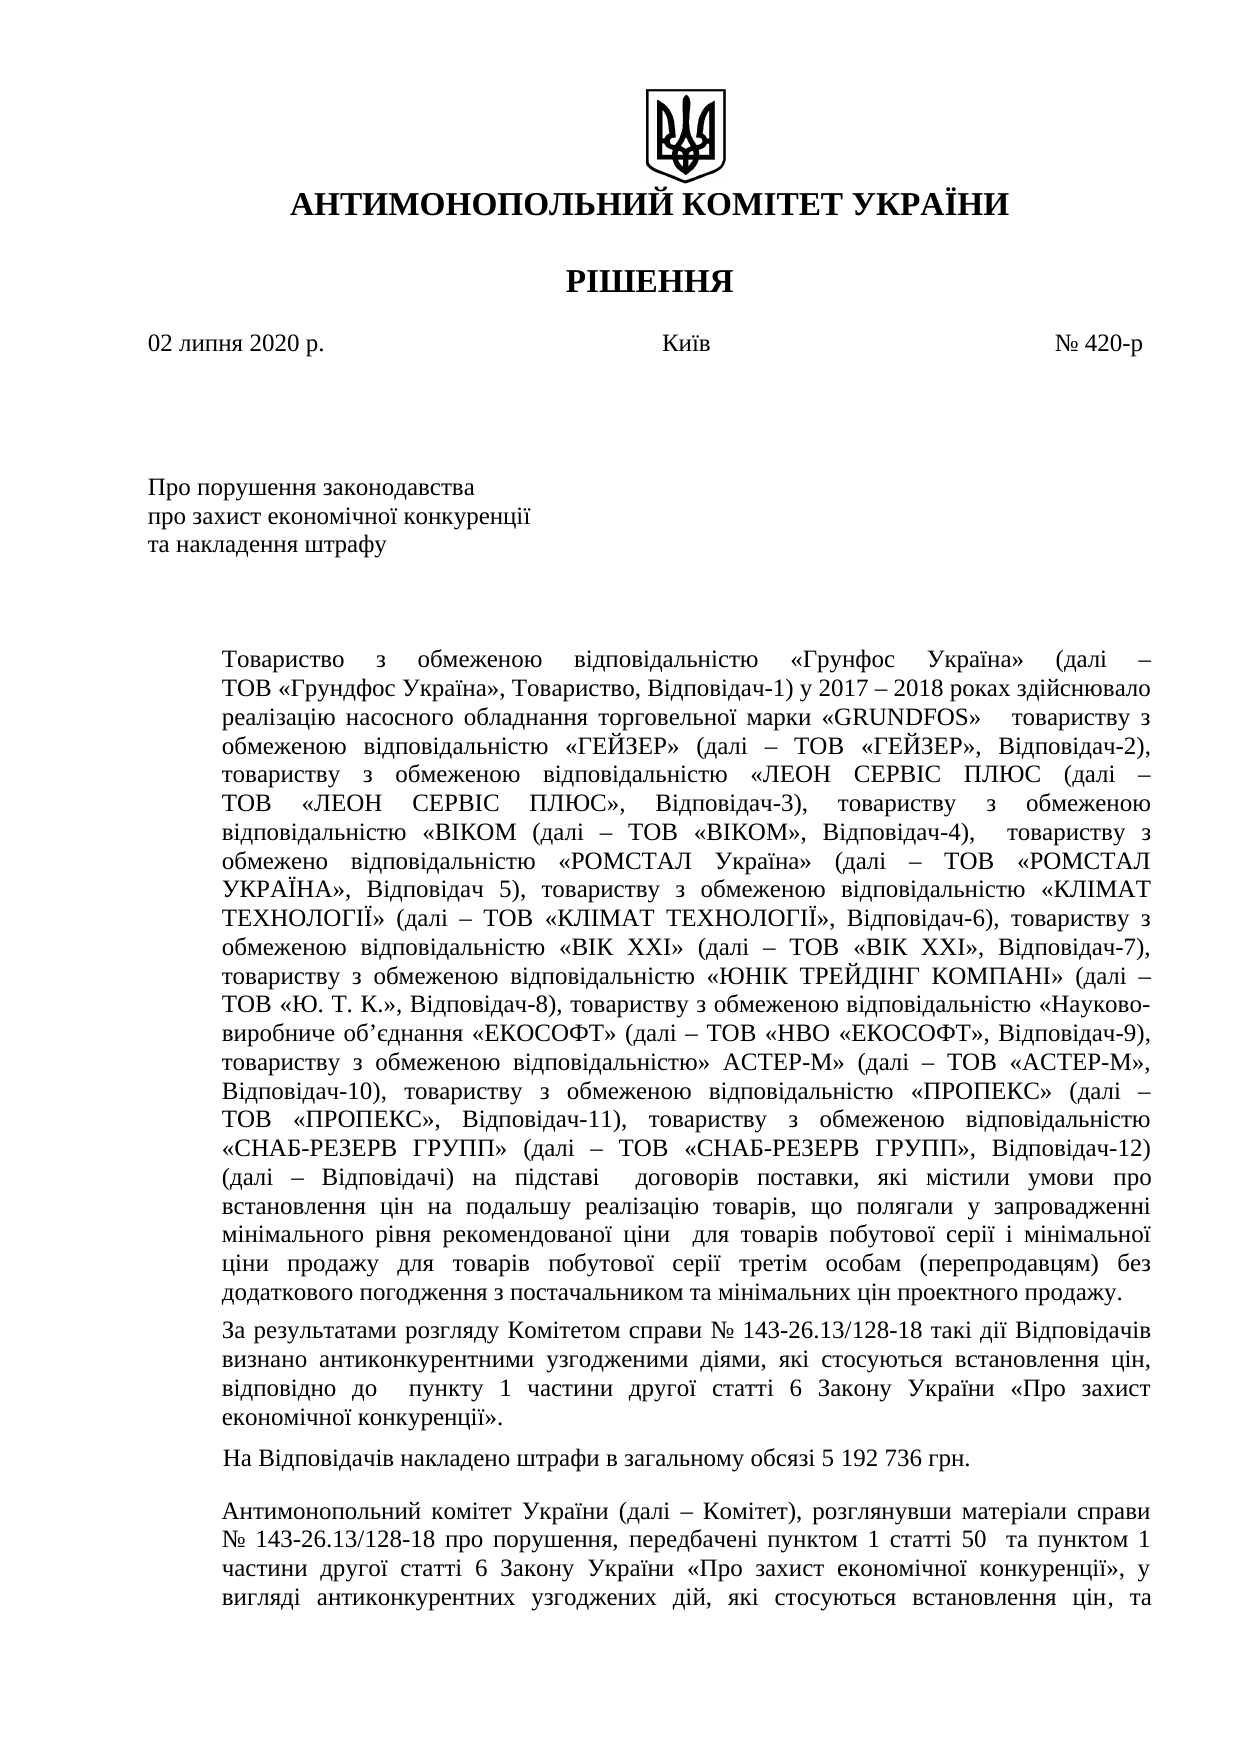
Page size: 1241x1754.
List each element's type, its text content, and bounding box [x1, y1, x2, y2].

text про захист економічної конкуренції [148, 501, 1152, 529]
text На Відповідачів накладено штрафи в загальному обсязі 5 192 736 грн. [148, 1443, 1152, 1472]
text Товариство з обмеженою відповідальністю «Грунфос Україна» (далі – ТОВ «Грундфос Україна», Товариство, Відповідач-1) у 2017 – 2018 роках здійснювало реалізацію насосного обладнання торговельної марки «GRUNDFOS» товариству з обмеженою відповідальністю «ГЕЙЗЕР» (далі – ТОВ «ГЕЙЗЕР», Відповідач-2), товариству з обмеженою відповідальністю «ЛЕОН СЕРВІС ПЛЮС (далі – ТОВ «ЛЕОН СЕРВІС ПЛЮС», Відповідач-3), товариству з обмеженою відповідальністю «ВІКОМ (далі – ТОВ «ВІКОМ», Відповідач-4), товариству з обмежено відповідальністю «РОМСТАЛ Україна» (далі – ТОВ «РОМСТАЛ УКРАЇНА», Відповідач 5), товариству з обмеженою відповідальністю «КЛІМАТ ТЕХНОЛОГІЇ» (далі – ТОВ «КЛІМАТ ТЕХНОЛОГІЇ», Відповідач-6), товариству з обмеженою відповідальністю «ВІК XXI» (далі – ТОВ «ВІК XXI», Відповідач-7), товариству з обмеженою відповідальністю «ЮНІК ТРЕЙДІНГ КОМПАНІ» (далі – ТОВ «Ю. Т. К.», Відповідач-8), товариству з обмеженою відповідальністю «Науково-виробниче об’єднання «ЕКОСОФТ» (далі – ТОВ «НВО «ЕКОСОФТ», Відповідач-9), товариству з обмеженою відповідальністю» АСТЕР-М» (далі – ТОВ «АСТЕР-М», Відповідач-10), товариству з обмеженою відповідальністю «ПРОПЕКС» (далі – ТОВ «ПРОПЕКС», Відповідач-11), товариству з обмеженою відповідальністю «СНАБ-РЕЗЕРВ ГРУПП» (далі – ТОВ «СНАБ-РЕЗЕРВ ГРУПП», Відповідач-12) (далі – Відповідачі) на підставі договорів поставки, які містили умови про встановлення цін на подальшу реалізацію товарів, що полягали у запровадженні мінімального рівня рекомендованої ціни для товарів побутової серії і мінімальної ціни продажу для товарів побутової серії третім особам (перепродавцям) без додаткового погодження з постачальником та мінімальних цін проектного продажу. [148, 644, 1152, 1306]
picture [644, 88, 729, 185]
text АНТИМОНОПОЛЬНИЙ КОМІТЕТ УКРАЇНИ РІШЕННЯ [148, 184, 1152, 299]
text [221, 1496, 1152, 1611]
text Про порушення законодавства [148, 472, 1152, 501]
text За результатами розгляду Комітетом справи № 143-26.13/128-18 такі дії Відповідачів визнано антиконкурентними узгодженими діями, які стосуються встановлення цін, відповідно до пункту 1 частини другої статті 6 Закону України «Про захист економічної конкуренції». [148, 1315, 1152, 1430]
text та накладення штрафу [148, 529, 1152, 558]
text 02 липня 2020 р. Київ № 420-р [148, 328, 1152, 357]
